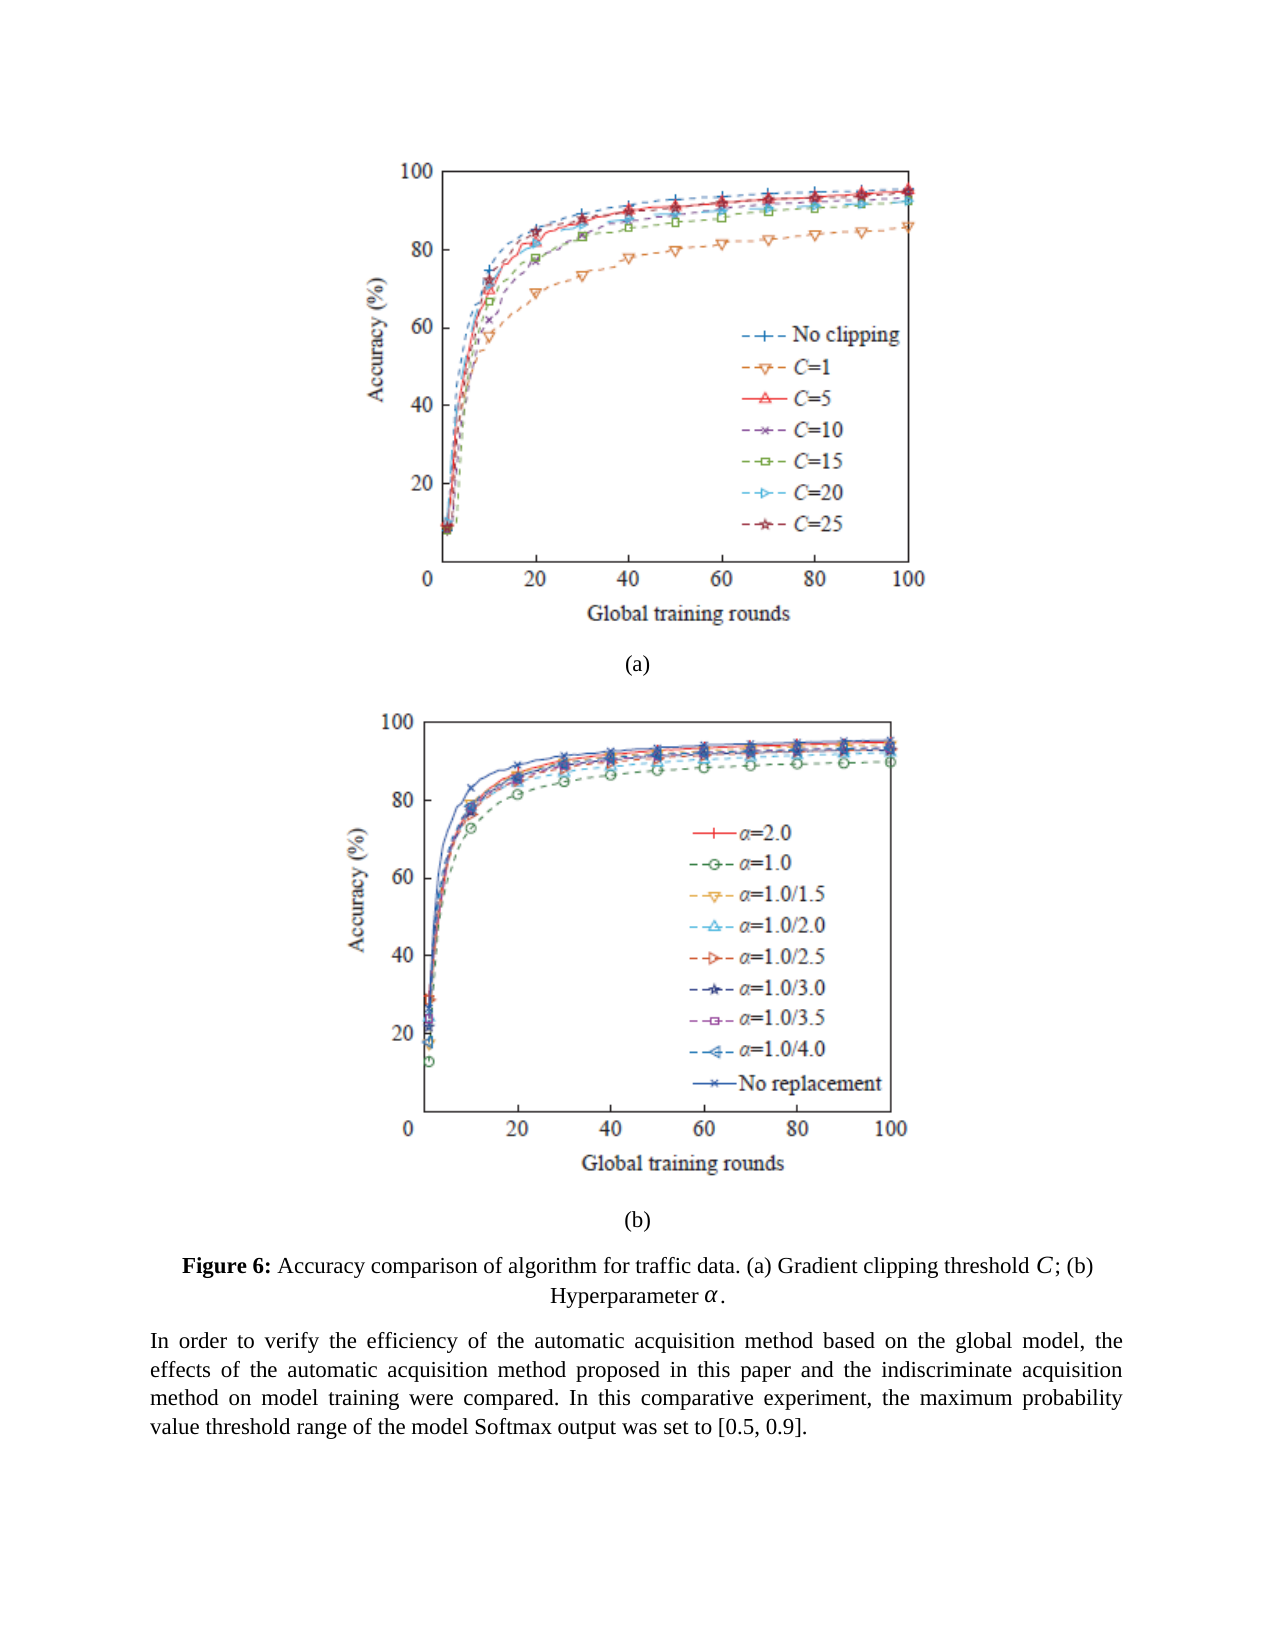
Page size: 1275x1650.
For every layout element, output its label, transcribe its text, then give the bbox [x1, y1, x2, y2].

text (b) [150, 1206, 1125, 1233]
picture [333, 695, 942, 1188]
text In order to verify the efficiency of the automatic acquisition method based on the global model, the effects of the automatic acquisition method proposed in this paper and the indiscriminate acquisition method on model training were compared. In this comparative experiment, the maximum probability value threshold range of the model Softmax output was set to [0.5, 0.9]. [150, 1327, 1125, 1439]
text (a) [150, 650, 1125, 676]
picture [331, 150, 944, 632]
text Figure 6: Accuracy comparison of algorithm for traffic data. (a) Gradient clipping threshold ; (b) Hyperparameter . [150, 1251, 1125, 1309]
